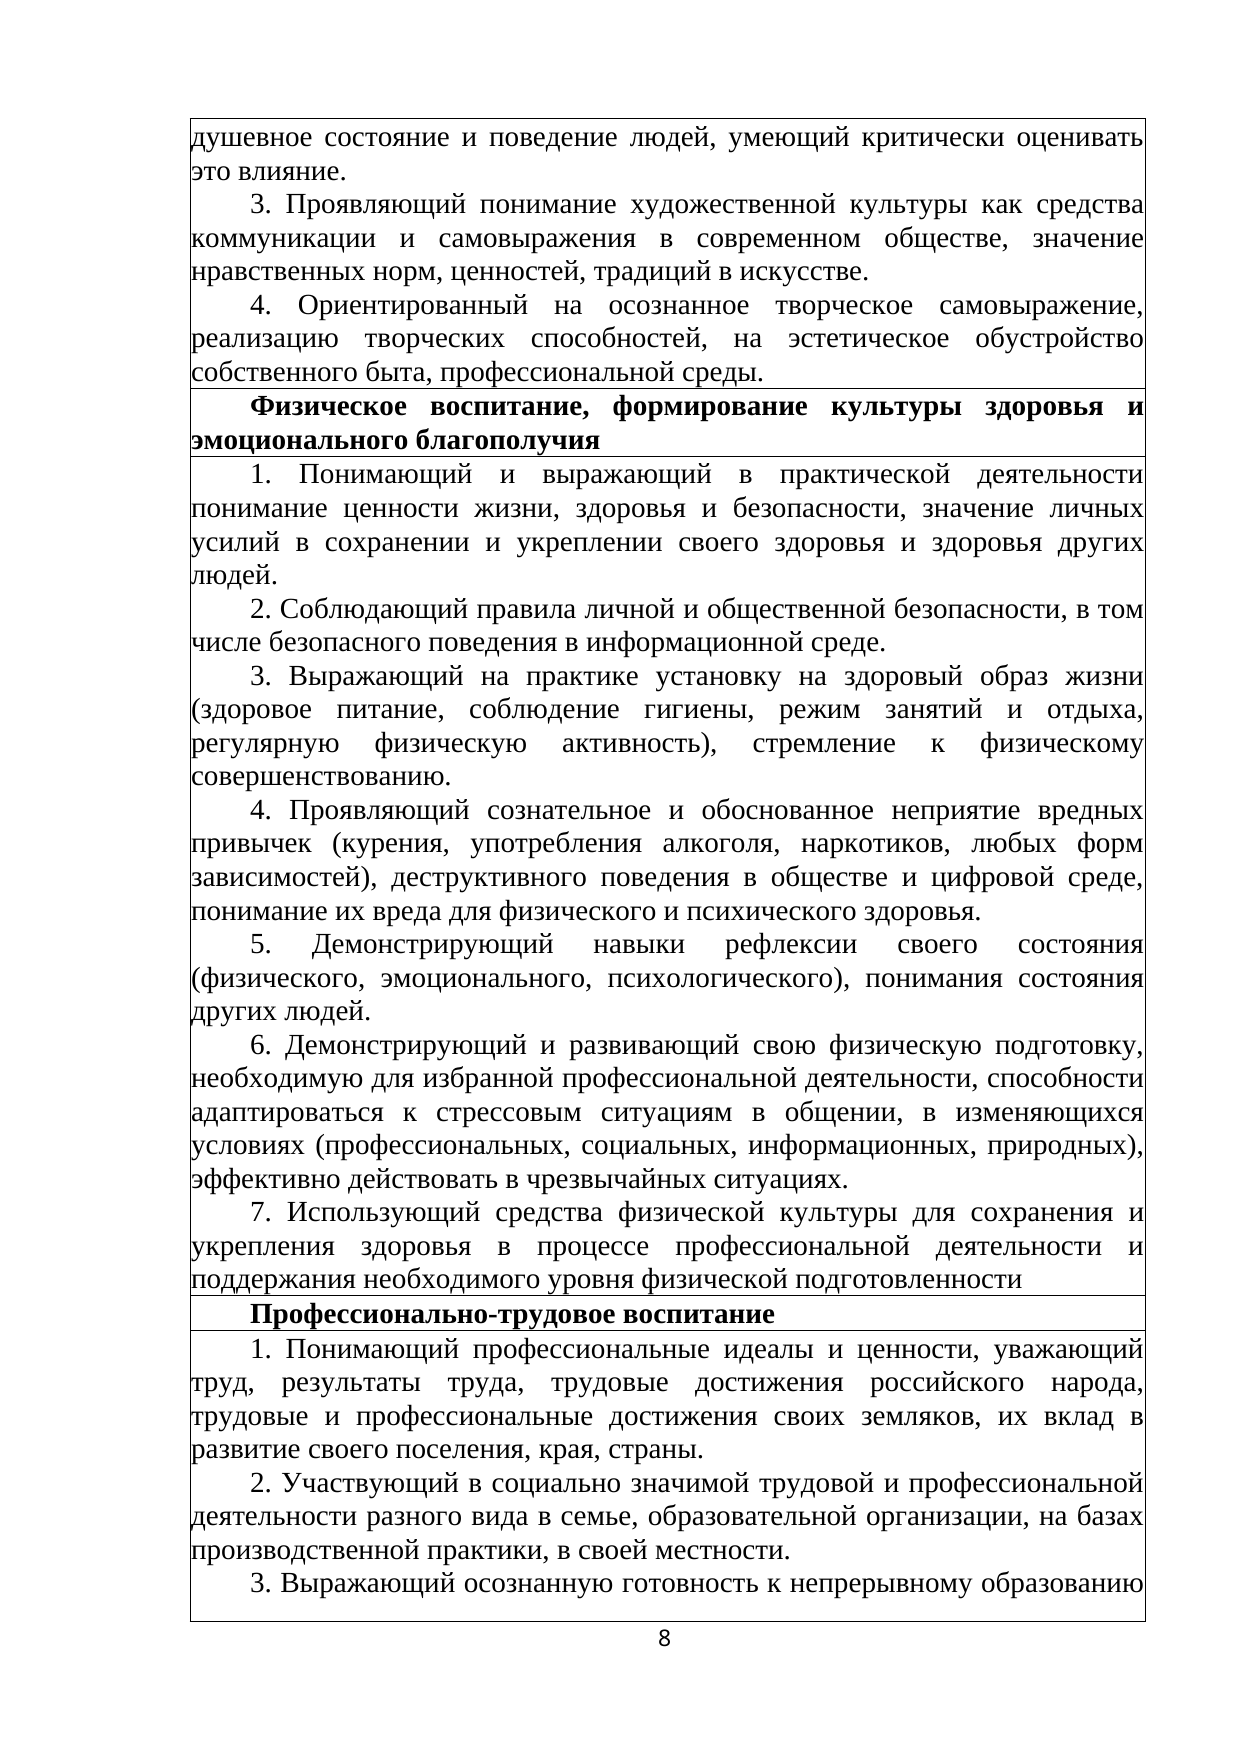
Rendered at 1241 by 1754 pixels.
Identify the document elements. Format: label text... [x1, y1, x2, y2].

table_cell Физическое воспитание, формирование культуры здоровья и эмоционального благополучия [191, 389, 1145, 456]
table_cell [191, 119, 1145, 387]
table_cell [191, 1331, 1145, 1621]
table_cell 1. Понимающий и выражающий в практической деятельности понимание ценности жизни, здоровья и безопасности, значение личных усилий в сохранении и укреплении своего здоровья и здоровья других людей. 2. Соблюдающий правила личной и общественной безопасности, в том числе безопасного поведения в информационной среде. 3. Выражающий на практике установку на здоровый образ жизни (здоровое питание, соблюдение гигиены, режим занятий и отдыха, регулярную физическую активность), стремление к физическому совершенствованию. 4. Проявляющий сознательное и обоснованное неприятие вредных привычек (курения, употребления алкоголя, наркотиков, любых форм зависимостей), деструктивного поведения в обществе и цифровой среде, понимание их вреда для физического и психического здоровья. 5. Демонстрирующий навыки рефлексии своего состояния (физического, эмоционального, психологического), понимания состояния других людей. 6. Демонстрирующий и развивающий свою физическую подготовку, необходимую для избранной профессиональной деятельности, способности адаптироваться к стрессовым ситуациям в общении, в изменяющихся условиях (профессиональных, социальных, информационных, природных), эффективно действовать в чрезвычайных ситуациях. 7. Использующий средства физической культуры для сохранения и укрепления здоровья в процессе профессиональной деятельности и поддержания необходимого уровня физической подготовленности [191, 457, 1145, 1295]
table_cell Профессионально-трудовое воспитание [191, 1296, 1145, 1330]
